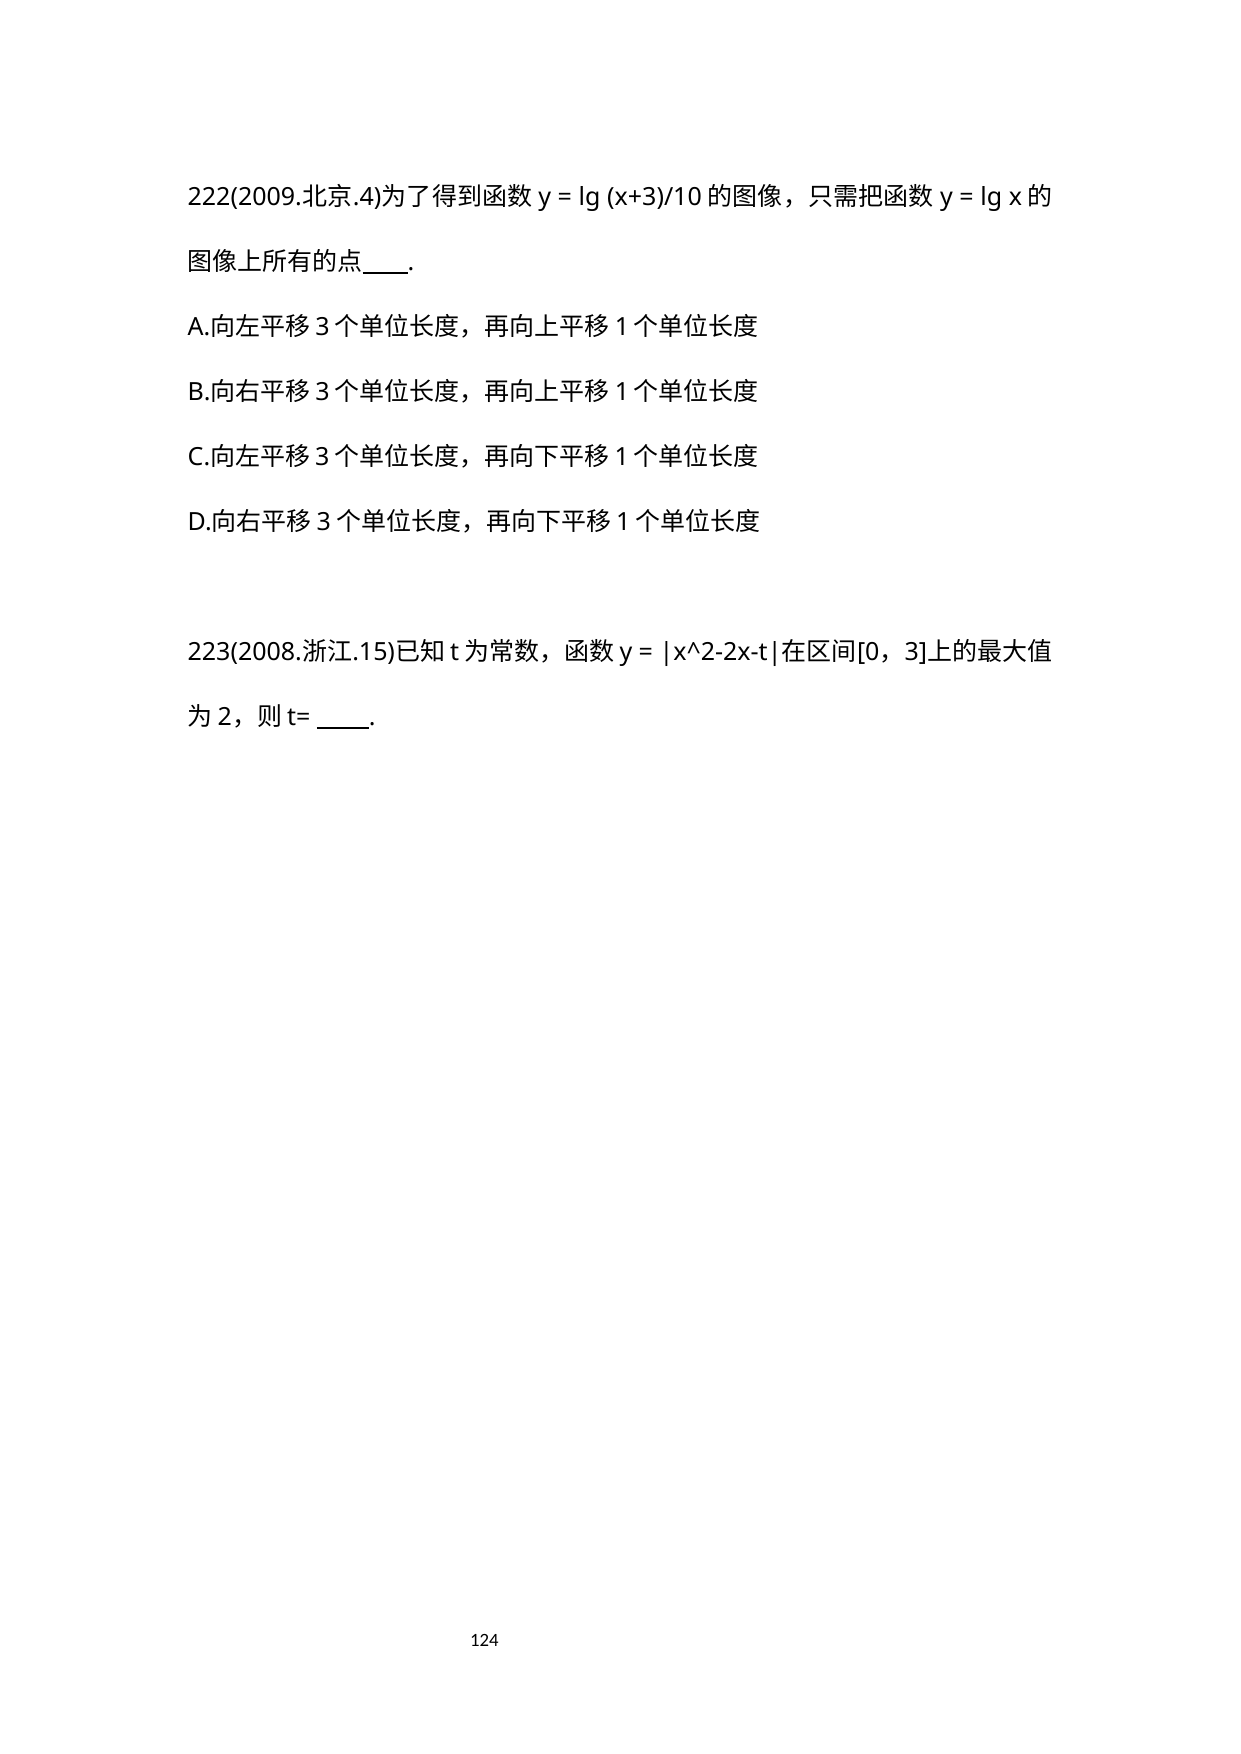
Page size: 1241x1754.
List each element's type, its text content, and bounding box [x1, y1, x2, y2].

list 向左平移3个单位长度，再向下平移1个单位长度 [187, 422, 1053, 487]
list 222(2009.北京.4)为了得到函数y = lg (x+3)/10的图像，只需把函数y = lg x的图像上所有的点 . [187, 162, 1053, 292]
list 向左平移3个单位长度，再向上平移1个单位长度 [187, 292, 1053, 357]
list 向右平移3个单位长度，再向下平移1个单位长度 [187, 487, 1053, 552]
list 向右平移3个单位长度，再向上平移1个单位长度 [187, 357, 1053, 422]
list 223(2008.浙江.15)已知t为常数，函数y = |x^2-2x-t|在区间[0，3]上的最大值为2，则t= . [187, 617, 1053, 747]
